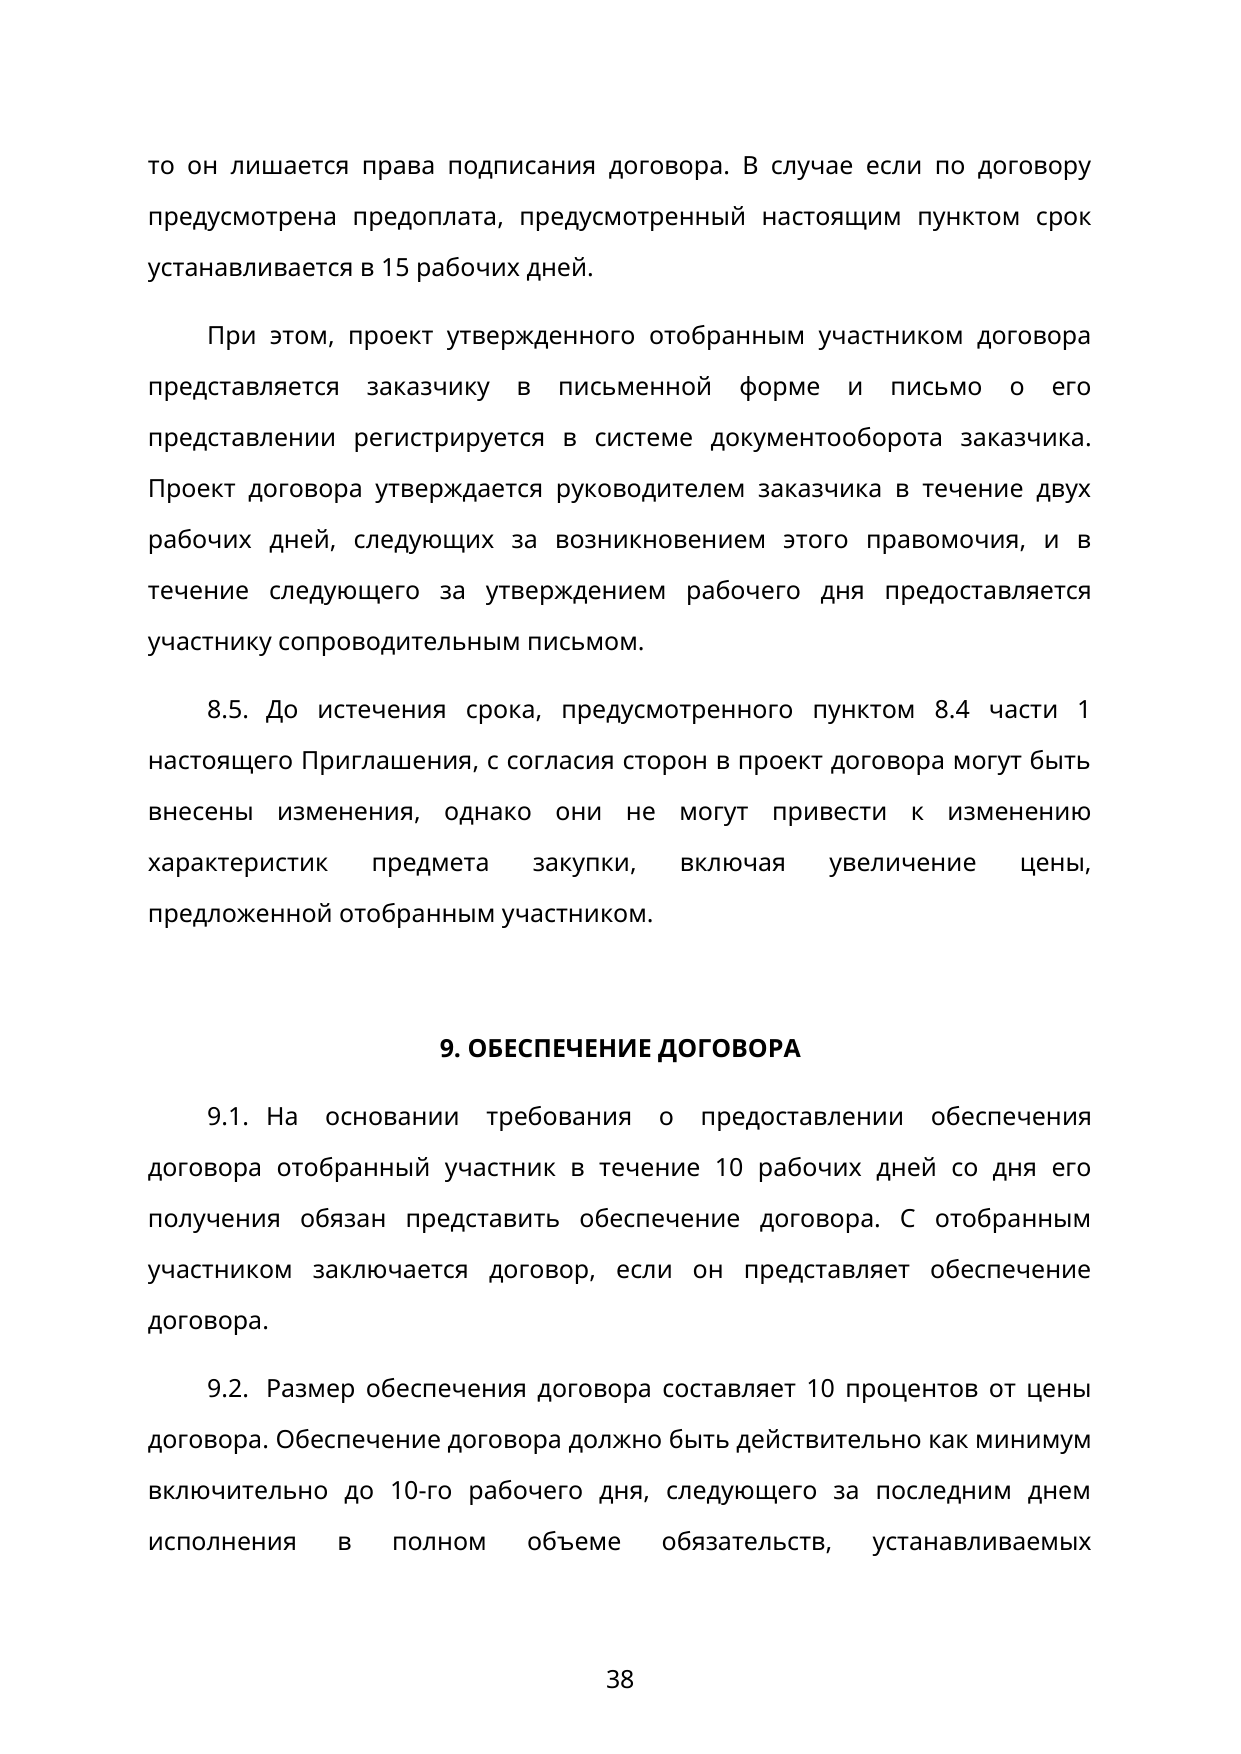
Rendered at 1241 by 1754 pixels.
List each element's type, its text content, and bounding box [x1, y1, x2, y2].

text 9. ОБЕСПЕЧЕНИЕ ДОГОВОРА [148, 1031, 1092, 1065]
text 8.5. До истечения срока, предусмотренного пунктом 8.4 части 1 настоящего Приглашения, с согласия сторон в проект договора могут быть внесены изменения, однако они не могут привести к изменению характеристик предмета закупки, включая увеличение цены, предложенной отобранным участником. [148, 691, 1092, 930]
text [148, 1371, 1092, 1558]
text При этом, проект утвержденного отобранным участником договора представляется заказчику в письменной форме и письмо о его представлении регистрируется в системе документооборота заказчика. Проект договора утверждается руководителем заказчика в течение двух рабочих дней, следующих за возникновением этого правомочия, и в течение следующего за утверждением рабочего дня предоставляется участнику сопроводительным письмом. [148, 317, 1092, 658]
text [148, 148, 1092, 284]
text 9.1. На основании требования о предоставлении обеспечения договора отобранный участник в течение 10 рабочих дней со дня его получения обязан представить обеспечение договора. С отобранным участником заключается договор, если он представляет обеспечение договора. [148, 1099, 1092, 1337]
